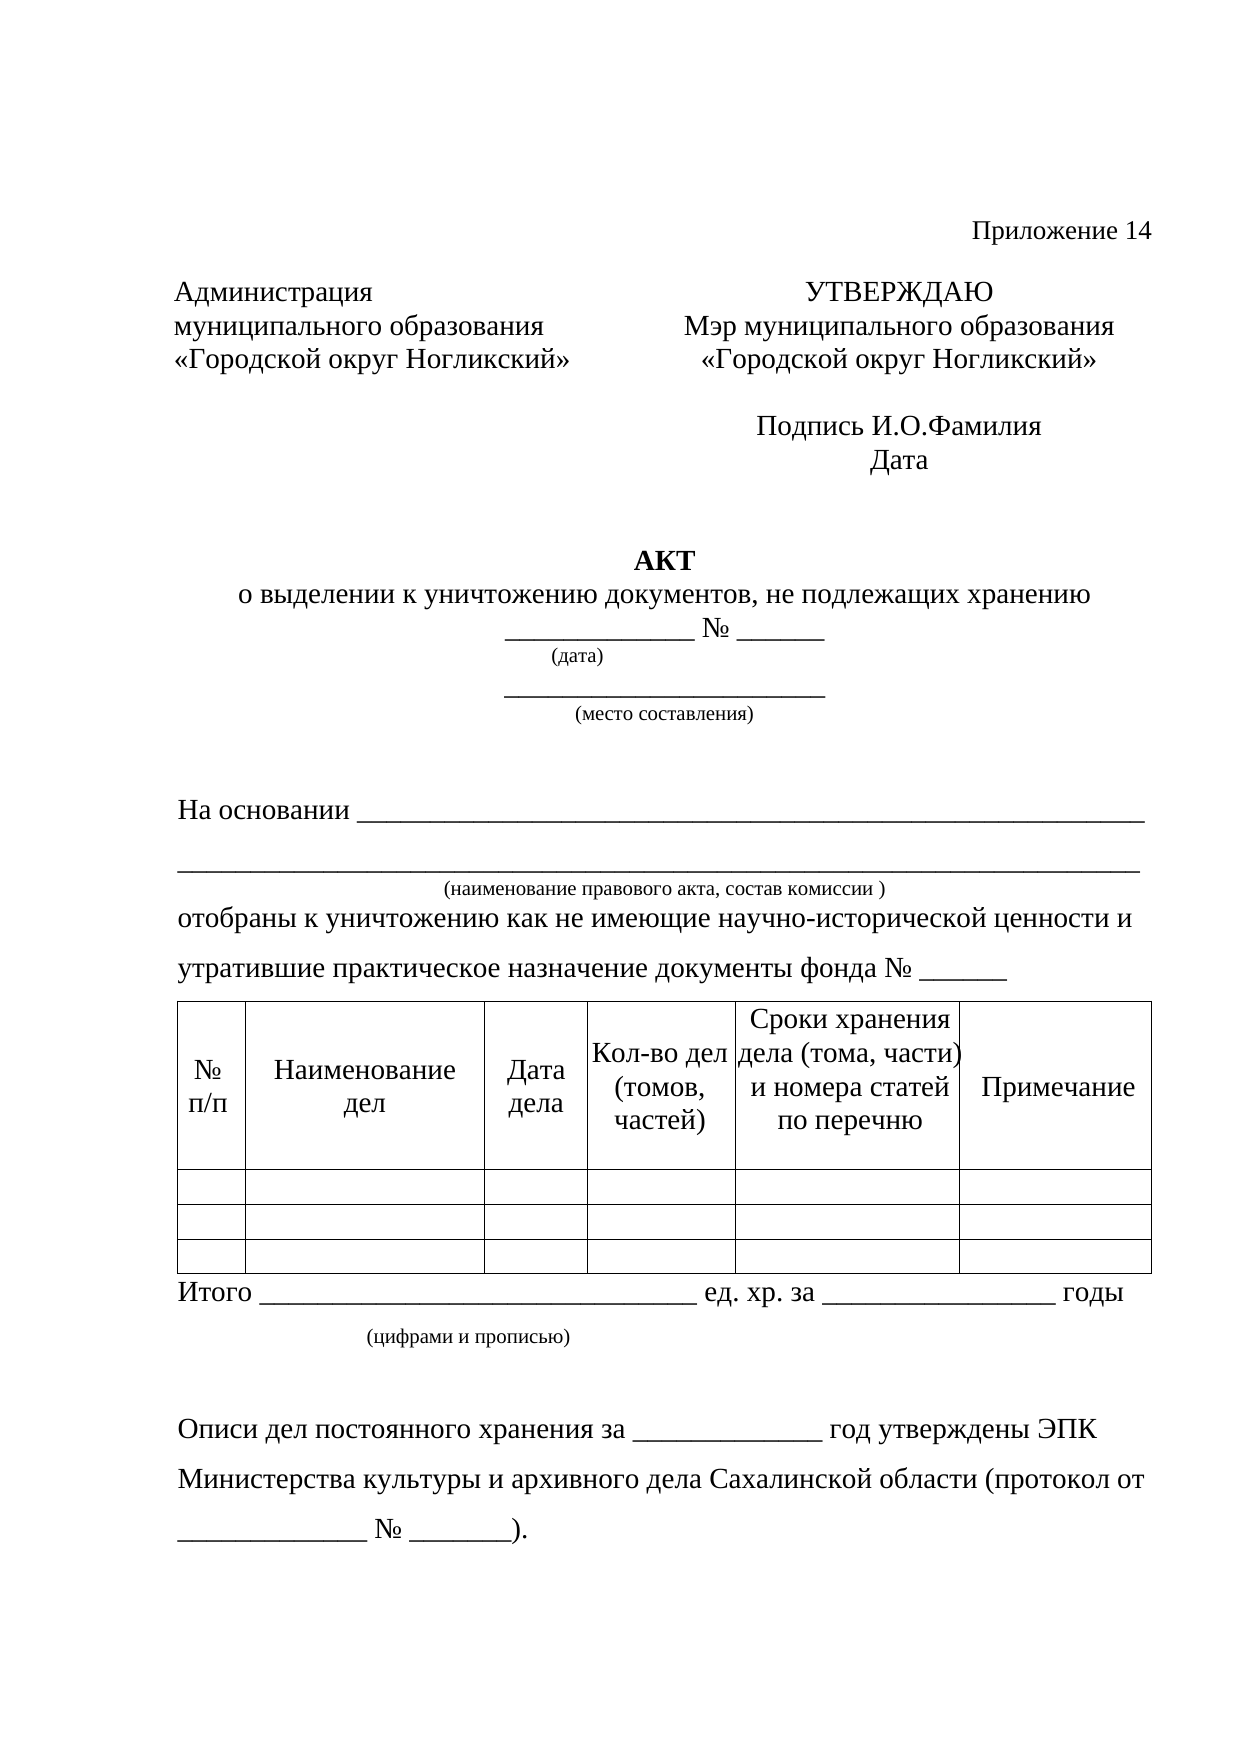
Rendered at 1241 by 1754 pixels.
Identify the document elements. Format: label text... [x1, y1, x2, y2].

table_cell [960, 1170, 1151, 1204]
table_header Примечание [960, 1002, 1151, 1169]
text утратившие практическое назначение документы фонда № ______ [177, 950, 1152, 984]
table_header Наименование дел [246, 1002, 484, 1169]
table_cell [736, 1240, 959, 1273]
table_cell [960, 1205, 1151, 1238]
text АКТ [177, 543, 1152, 576]
text (место составления) [177, 701, 1152, 725]
table_cell [246, 1205, 484, 1238]
table_cell [246, 1240, 484, 1273]
table_cell [178, 1205, 245, 1238]
table_cell [485, 1170, 587, 1204]
text о выделении к уничтожению документов, не подлежащих хранению [177, 576, 1152, 610]
table_cell [178, 1170, 245, 1204]
text Итого ______________________________ ед. хр. за ________________ годы [177, 1274, 1152, 1308]
table_cell [736, 1205, 959, 1238]
text (цифрами и прописью) [177, 1324, 1152, 1348]
table_cell [736, 1170, 959, 1204]
table_header Администрация муниципального образования «Городской округ Ногликский» [163, 274, 586, 476]
table_cell [485, 1240, 587, 1273]
table_cell [588, 1170, 735, 1204]
text отобраны к уничтожению как не имеющие научно-исторической ценности и [177, 900, 1152, 933]
text _____________ № ______ [177, 610, 1152, 643]
table_header Дата дела [485, 1002, 587, 1169]
table_header Кол-во дел (томов, частей) [588, 1002, 735, 1169]
text Министерства культуры и архивного дела Сахалинской области (протокол от _____________ № _______). [177, 1461, 1152, 1545]
text Описи дел постоянного хранения за _____________ год утверждены ЭПК [177, 1411, 1152, 1444]
table_header УТВЕРЖДАЮ Мэр муниципального образования «Городской округ Ногликский» Подпись И.О.Фамилия Дата [586, 274, 1130, 476]
table_cell [178, 1240, 245, 1273]
text ______________________ [177, 667, 1152, 701]
table_cell [485, 1205, 587, 1238]
table_cell [246, 1170, 484, 1204]
text (наименование правового акта, состав комиссии ) [177, 876, 1152, 900]
table_cell [588, 1205, 735, 1238]
text Приложение 14 [177, 214, 1152, 246]
text (дата) [177, 643, 1152, 667]
table_cell [960, 1240, 1151, 1273]
text На основании ______________________________________________________ [177, 792, 1152, 826]
table_header Сроки хранения дела (тома, части) и номера статей по перечню [736, 1002, 959, 1169]
text __________________________________________________________________ [177, 842, 1152, 876]
table_header № п/п [178, 1002, 245, 1169]
table_cell [588, 1240, 735, 1273]
